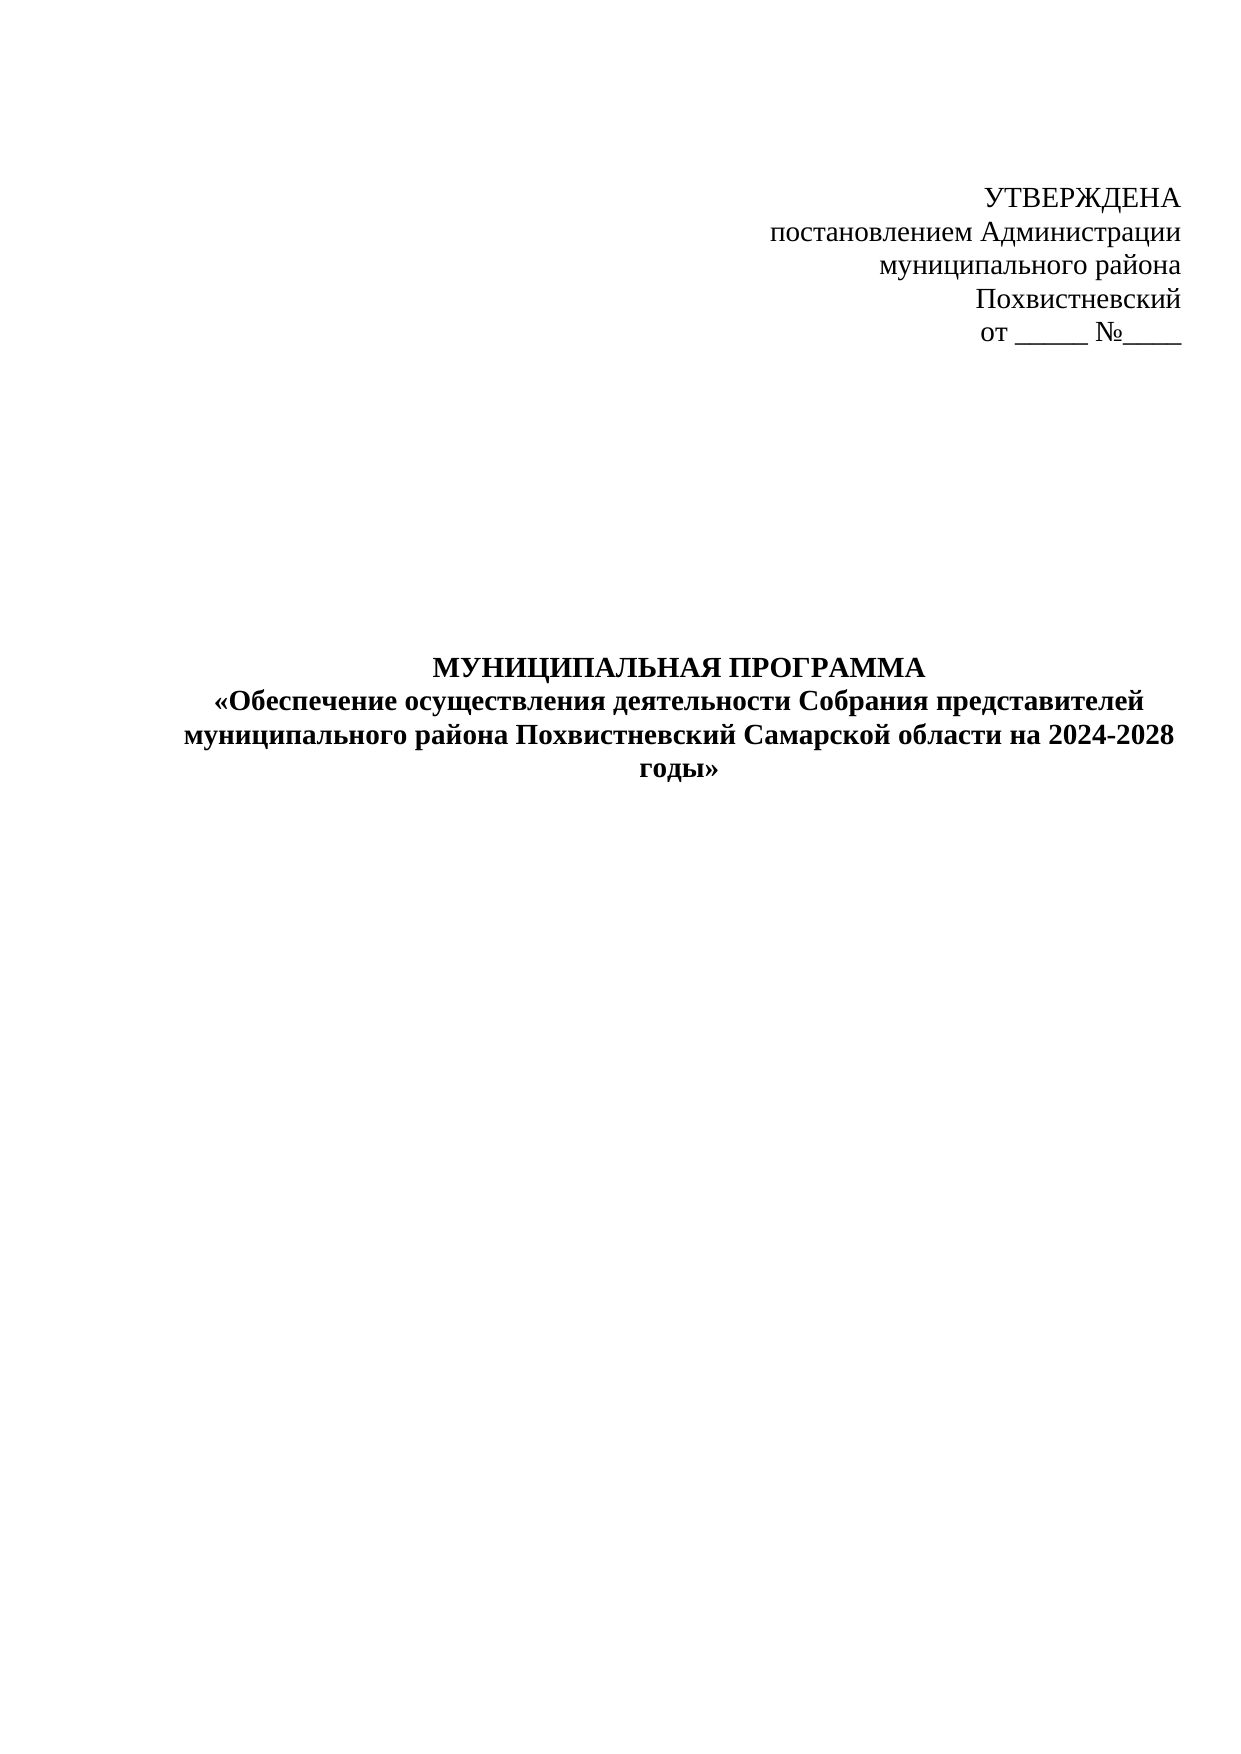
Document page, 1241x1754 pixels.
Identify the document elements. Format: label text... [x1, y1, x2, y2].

title УТВЕРЖДЕНА [177, 180, 1181, 214]
title «Обеспечение осуществления деятельности Собрания представителей муниципального района Похвистневский Самарской области на 2024-2028 годы» [177, 683, 1181, 784]
title Похвистневский [177, 281, 1181, 314]
title муниципального района [177, 247, 1181, 281]
title от _____ №____ [177, 314, 1181, 348]
title постановлением Администрации [177, 214, 1181, 247]
title МУНИЦИПАЛЬНАЯ ПРОГРАММА [177, 650, 1181, 683]
